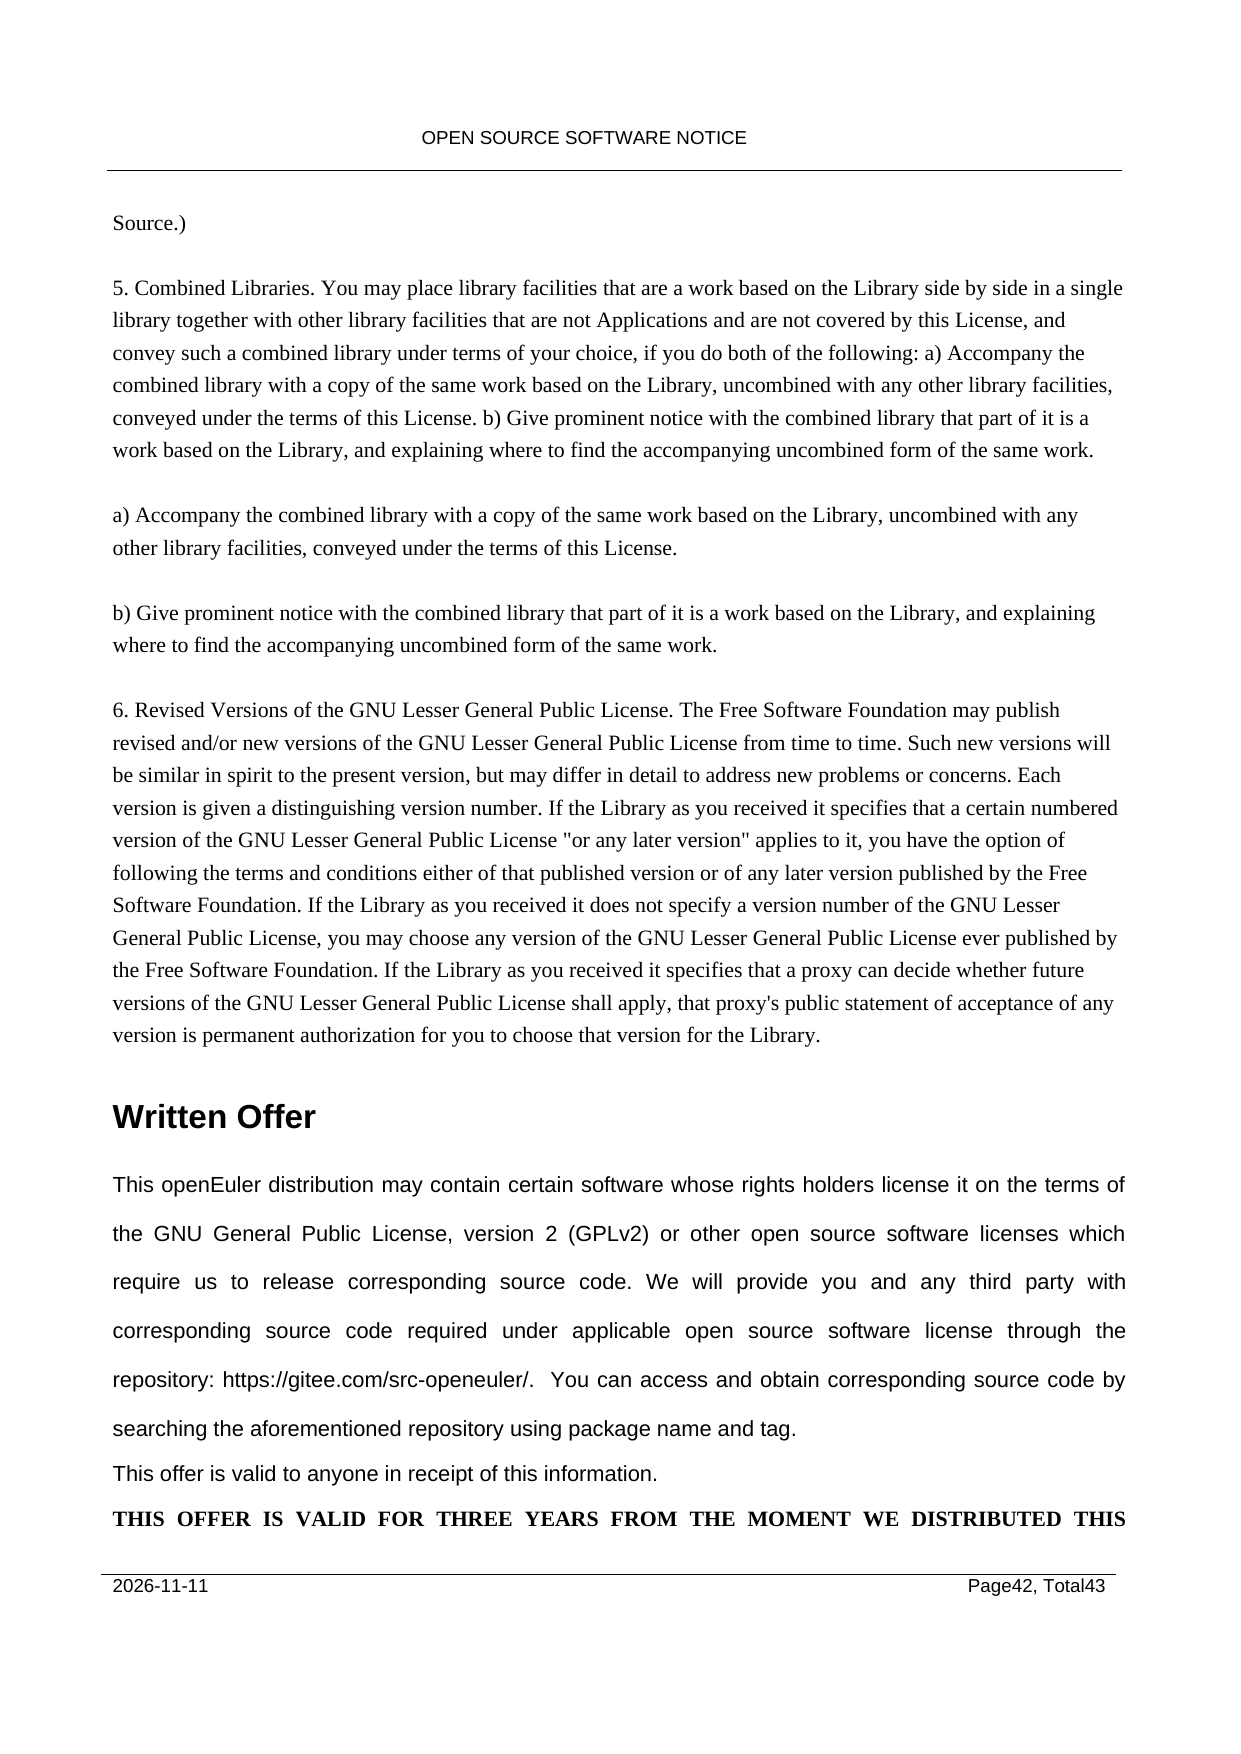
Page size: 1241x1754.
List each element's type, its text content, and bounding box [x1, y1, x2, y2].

text This offer is valid to anyone in receipt of this information. [112, 1457, 1128, 1489]
text This openEuler distribution may contain certain software whose rights holders license it on the terms of the GNU General Public License, version 2 (GPLv2) or other open source software licenses which require us to release corresponding source code. We will provide you and any third party with corresponding source code required under applicable open source software license through the repository: https://gitee.com/src-openeuler/. You can access and obtain corresponding source code by searching the aforementioned repository using package name and tag. [112, 1168, 1128, 1444]
text Written Offer [112, 1084, 1128, 1149]
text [112, 1502, 1128, 1534]
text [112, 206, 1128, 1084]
